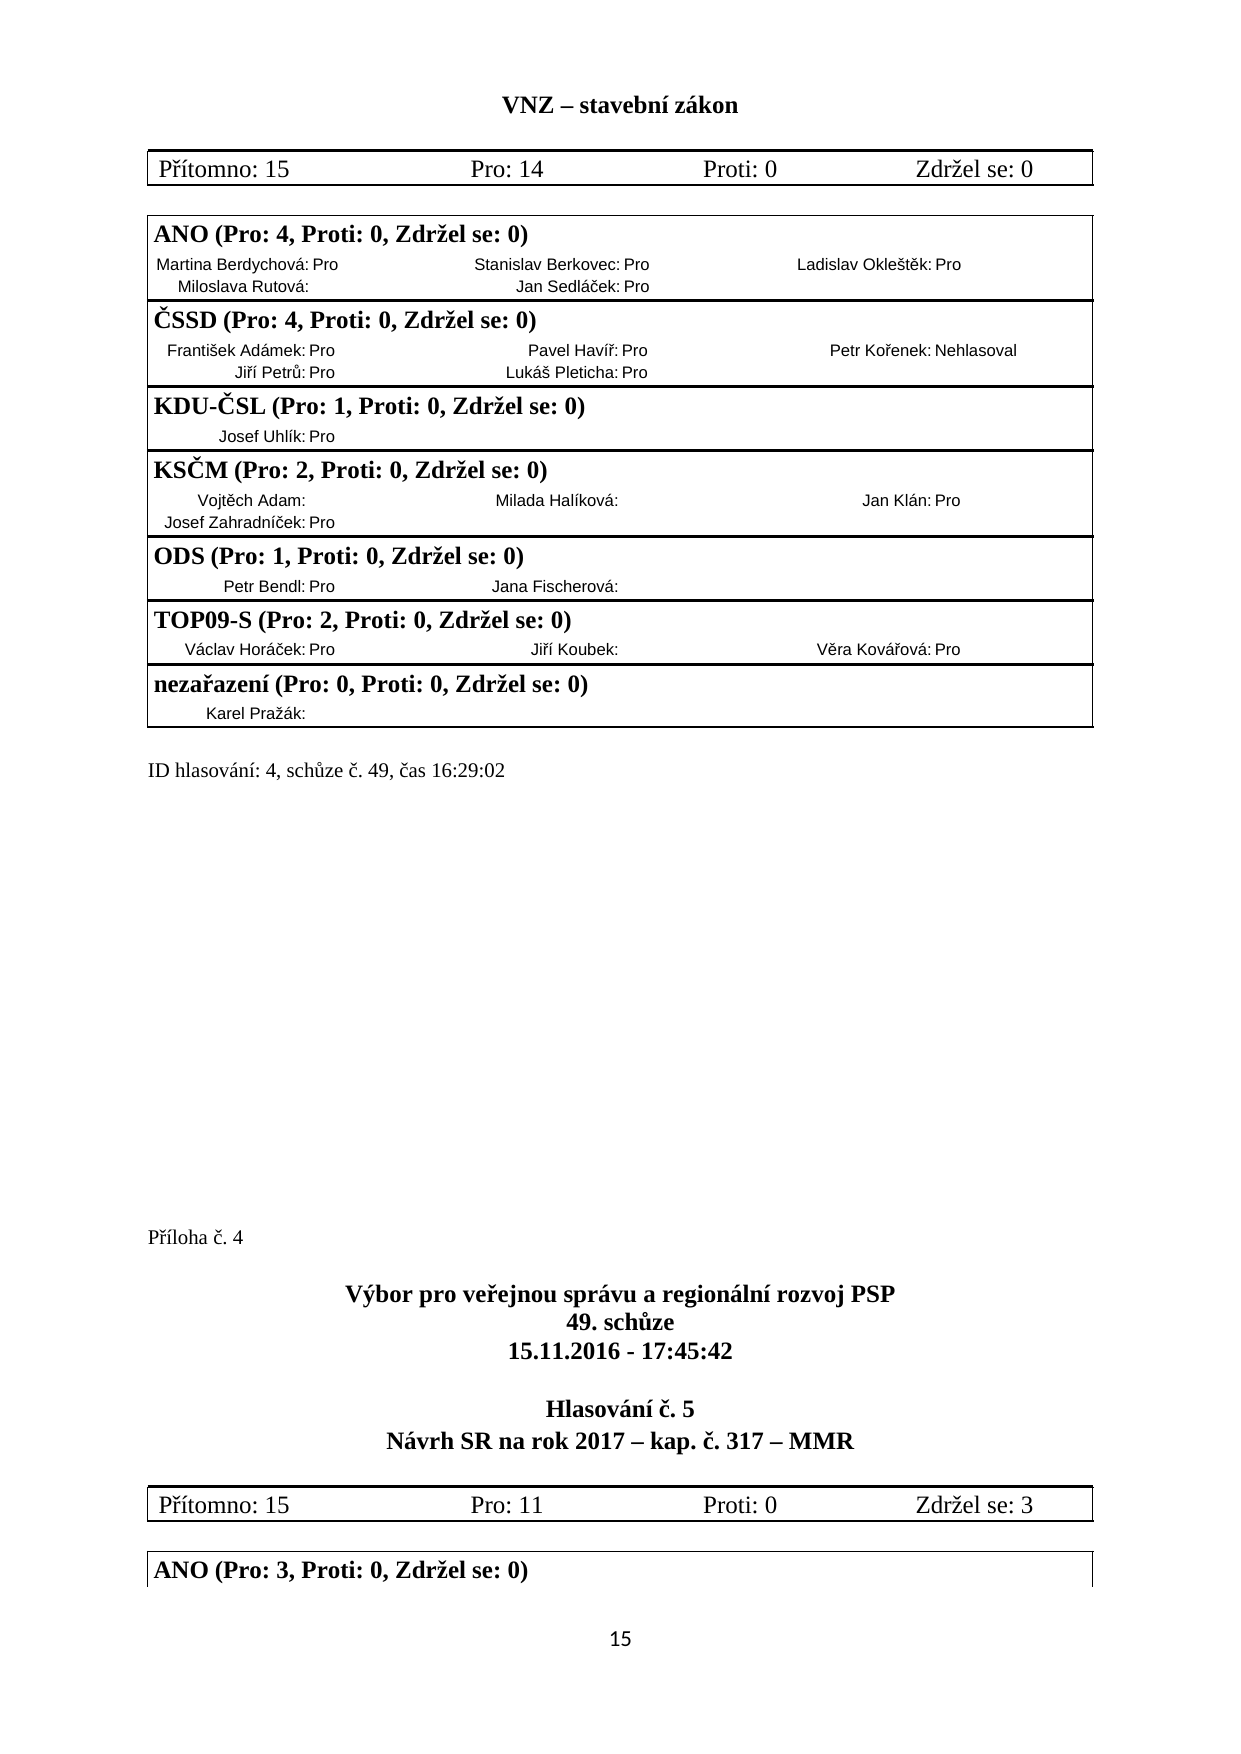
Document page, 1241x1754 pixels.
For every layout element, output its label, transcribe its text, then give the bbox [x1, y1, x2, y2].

table_cell [148, 487, 1092, 535]
table_header [148, 388, 1092, 423]
text ID hlasování: 4, schůze č. 49, čas 16:29:02 [148, 728, 1093, 782]
table_header [148, 602, 1092, 637]
table_header [148, 1488, 1092, 1520]
table_cell [148, 338, 1092, 385]
table_header [148, 1552, 1092, 1587]
table_header [148, 152, 1092, 184]
text Příloha č. 4 [148, 1225, 1093, 1249]
table_header [148, 216, 1092, 251]
table_header [148, 538, 1092, 573]
table_cell [148, 424, 1092, 449]
table_header [148, 302, 1092, 337]
table_cell Návrh SR na rok 2017 – kap. č. 317 – MMR [148, 1425, 1093, 1456]
table_header [148, 666, 1092, 701]
table_cell [148, 701, 1092, 726]
table_cell [148, 251, 1092, 299]
table_cell [148, 573, 1092, 599]
table_header Výbor pro veřejnou správu a regionální rozvoj PSP 49. schůze 15.11.2016 - 17:45:42 Hlasování č. 5 [148, 1277, 1093, 1424]
table_cell VNZ – stavební zákon [148, 89, 1093, 121]
table_cell [148, 637, 1092, 662]
table_header [148, 452, 1092, 487]
